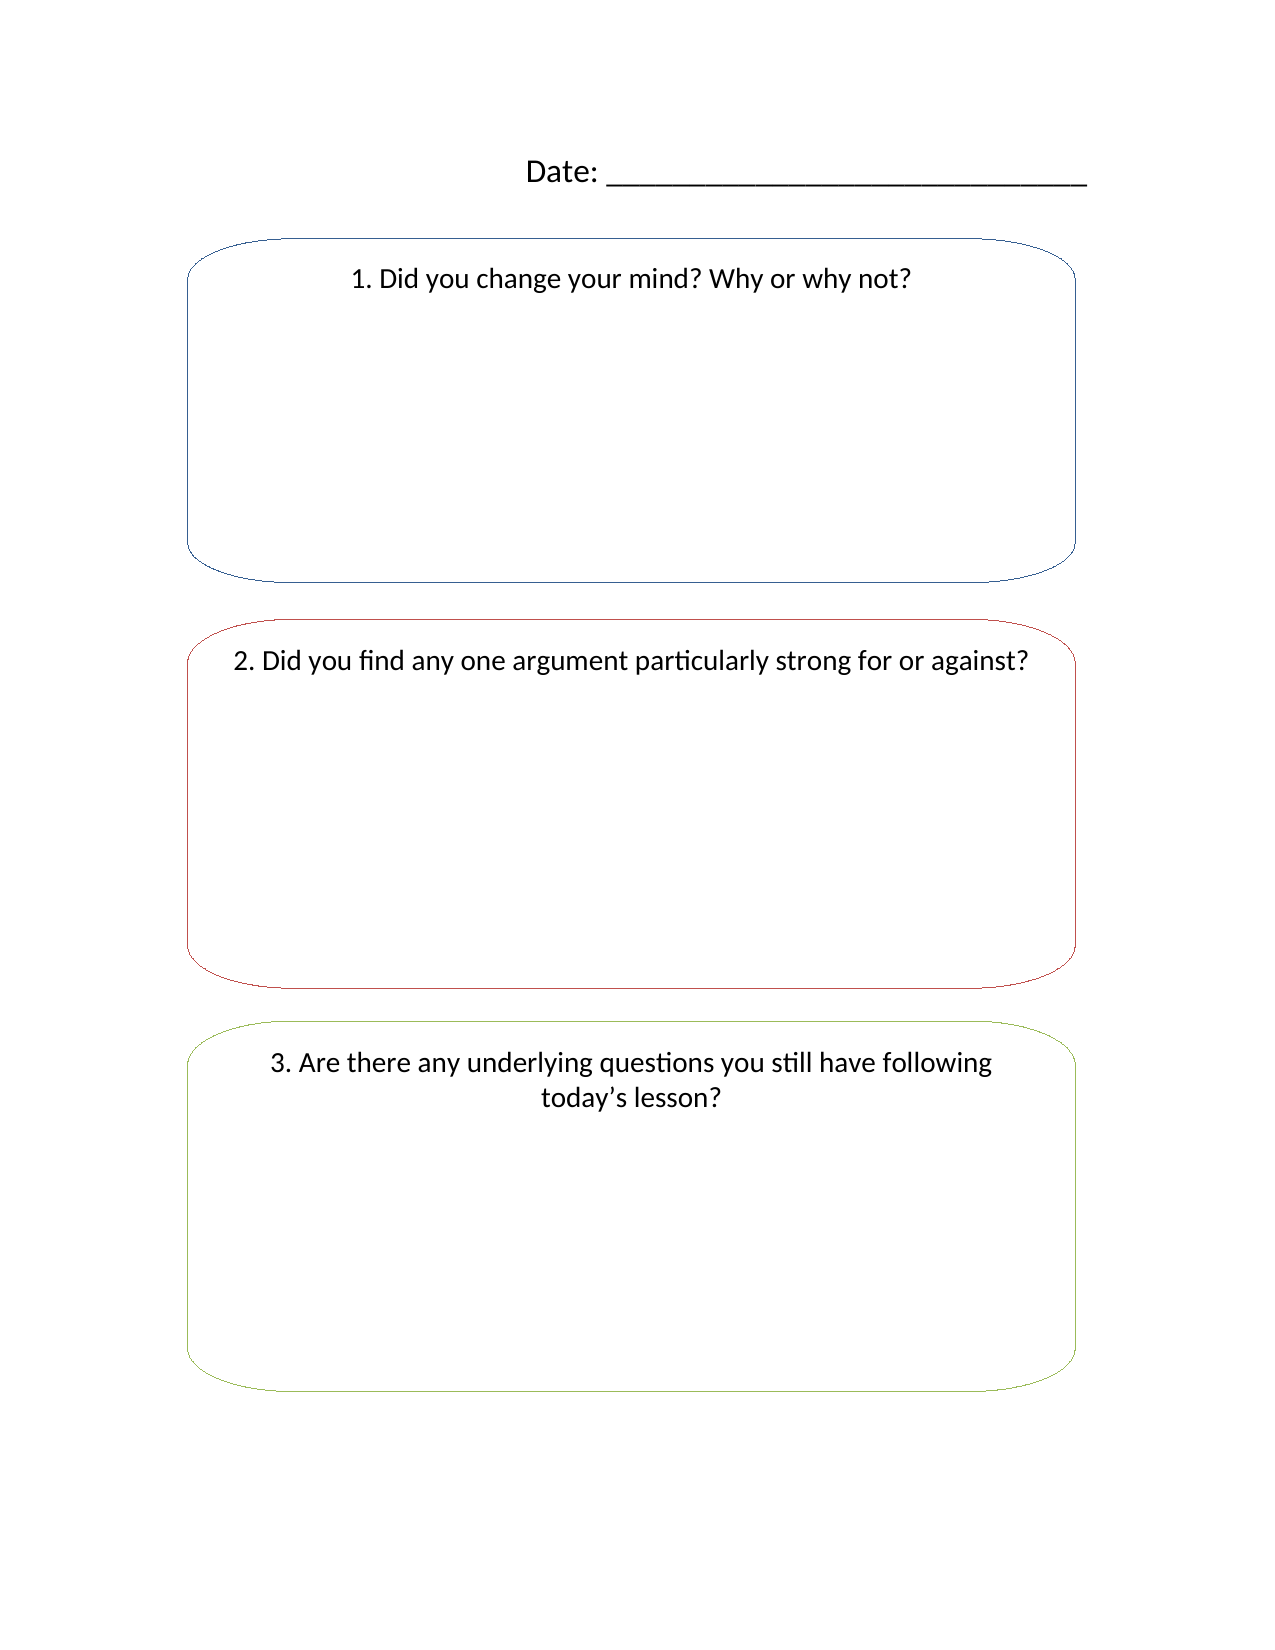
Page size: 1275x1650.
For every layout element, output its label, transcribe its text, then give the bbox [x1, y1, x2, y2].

text Date: _____________________________ [187, 150, 1087, 191]
